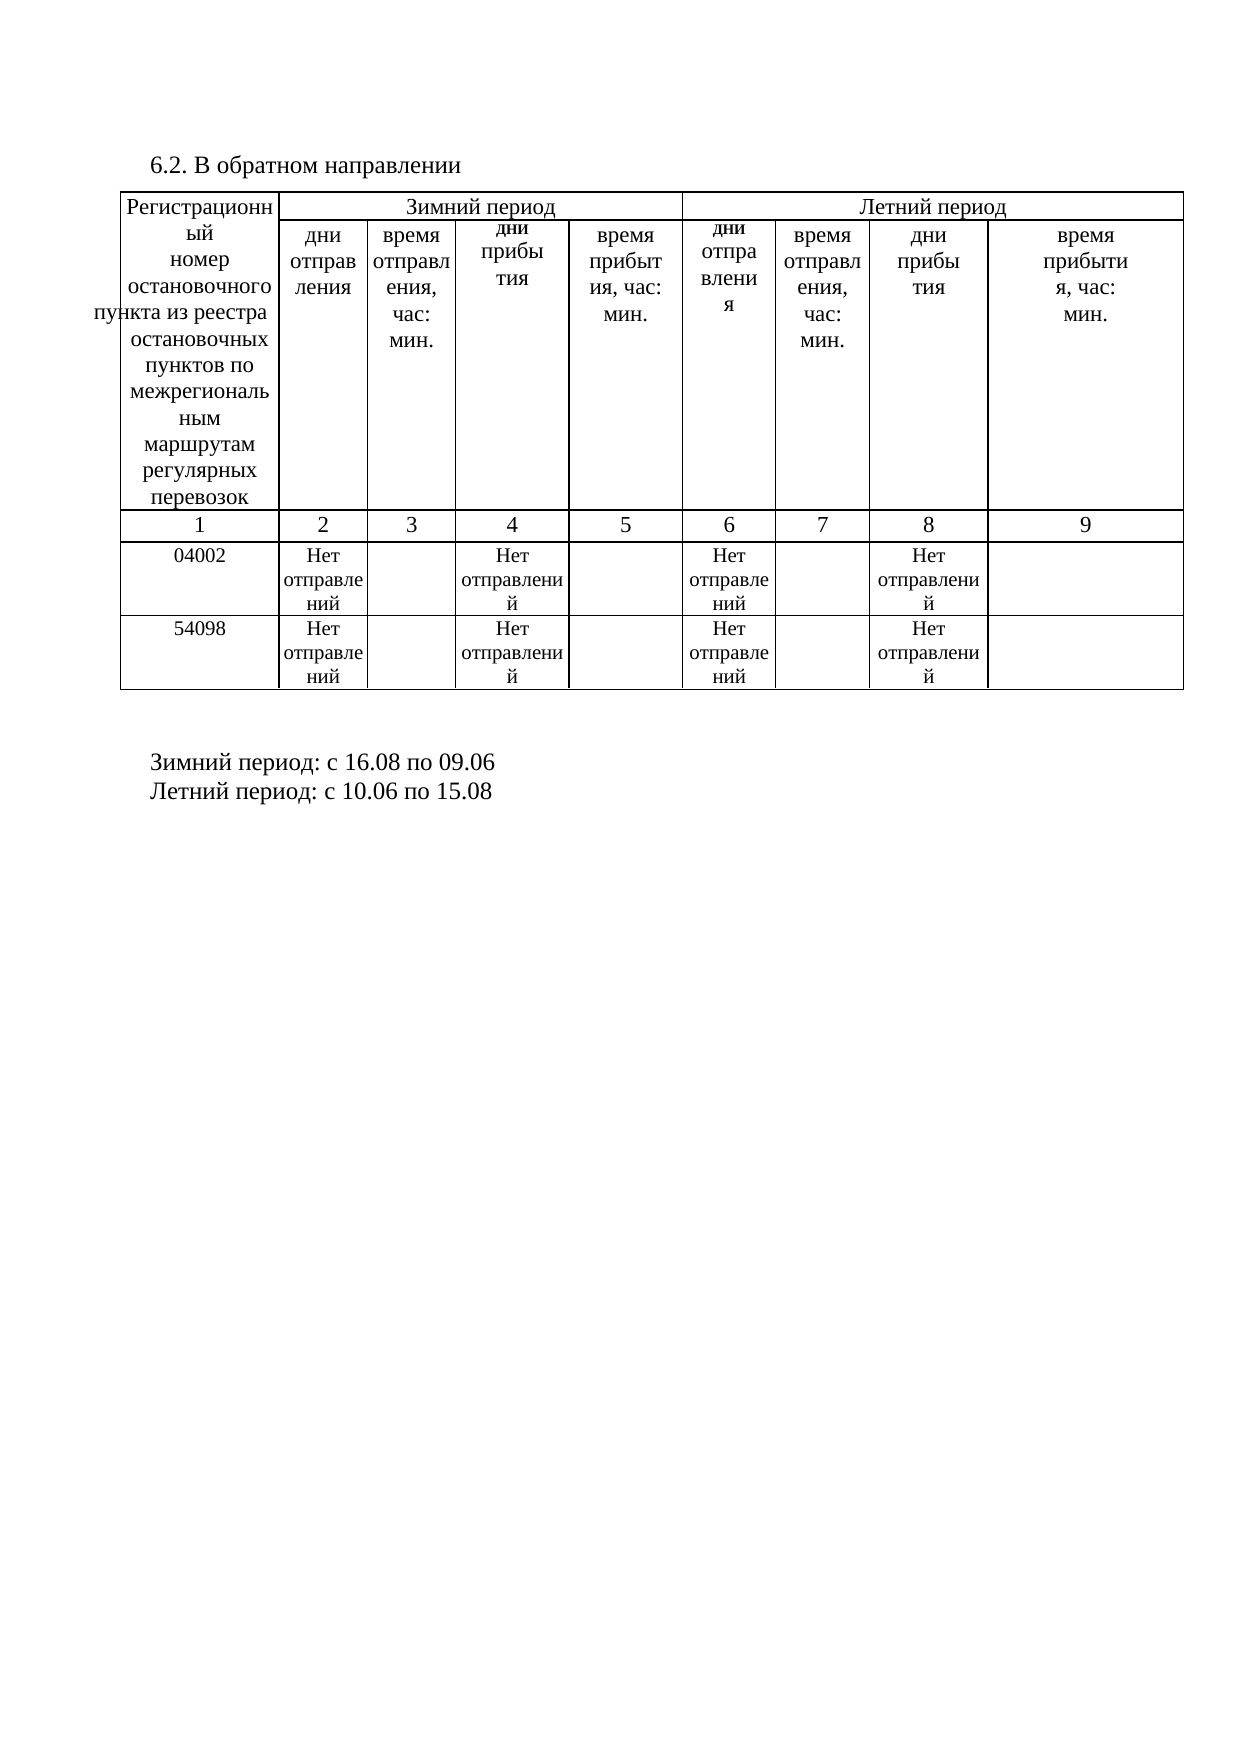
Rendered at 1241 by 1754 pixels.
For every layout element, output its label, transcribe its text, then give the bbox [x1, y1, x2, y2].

table_cell Нет отправлений [280, 616, 367, 688]
table_header Зимний период [280, 193, 682, 219]
table_cell 8 [870, 511, 987, 541]
table_cell 7 [776, 511, 869, 541]
table_cell 2 [280, 511, 367, 541]
table_cell [989, 616, 1183, 688]
table_cell ДНИ прибы тия [456, 221, 568, 509]
table_cell Нет отправлений [683, 616, 775, 688]
table_header Летний период [683, 193, 1183, 219]
table_cell 6 [683, 511, 775, 541]
table_cell Нет отправлений [870, 543, 987, 615]
table_cell [776, 543, 869, 615]
table_cell время отправл ения, час: мин. [776, 221, 869, 509]
table_header Регистрационный номер остановочного пункта из реестра остановочных пунктов по межрегиональным маршрутам регулярных перевозок [121, 193, 278, 509]
table_cell время прибыти я, час: мин. [989, 221, 1183, 509]
table_cell 3 [368, 511, 455, 541]
table_cell 04002 [121, 543, 278, 615]
table_cell Нет отправлений [870, 616, 987, 688]
table_cell 5 [570, 511, 682, 541]
table_cell [989, 543, 1183, 615]
table_cell [570, 543, 682, 615]
text Зимний период: с 16.08 по 09.06 [150, 747, 1090, 776]
table_cell время прибыт ия, час: мин. [570, 221, 682, 509]
table_cell 4 [456, 511, 568, 541]
text 6.2. В обратном направлении [150, 150, 1090, 179]
table_cell 9 [989, 511, 1183, 541]
table_cell дни отправ ления [280, 221, 367, 509]
table_cell 54098 [121, 616, 278, 688]
table_cell Нет отправлений [456, 616, 568, 688]
table_cell Нет отправлений [280, 543, 367, 615]
table_cell Нет отправлений [456, 543, 568, 615]
table_cell 1 [121, 511, 278, 541]
table_cell дни прибы тия [870, 221, 987, 509]
table_cell [368, 543, 455, 615]
table_cell ДНИ отпра влени я [683, 221, 775, 509]
table_cell [776, 616, 869, 688]
text Летний период: с 10.06 по 15.08 [150, 776, 1090, 805]
table_cell Нет отправлений [683, 543, 775, 615]
table_cell время отправл ения, час: мин. [368, 221, 455, 509]
table_cell [570, 616, 682, 688]
table_cell [368, 616, 455, 688]
